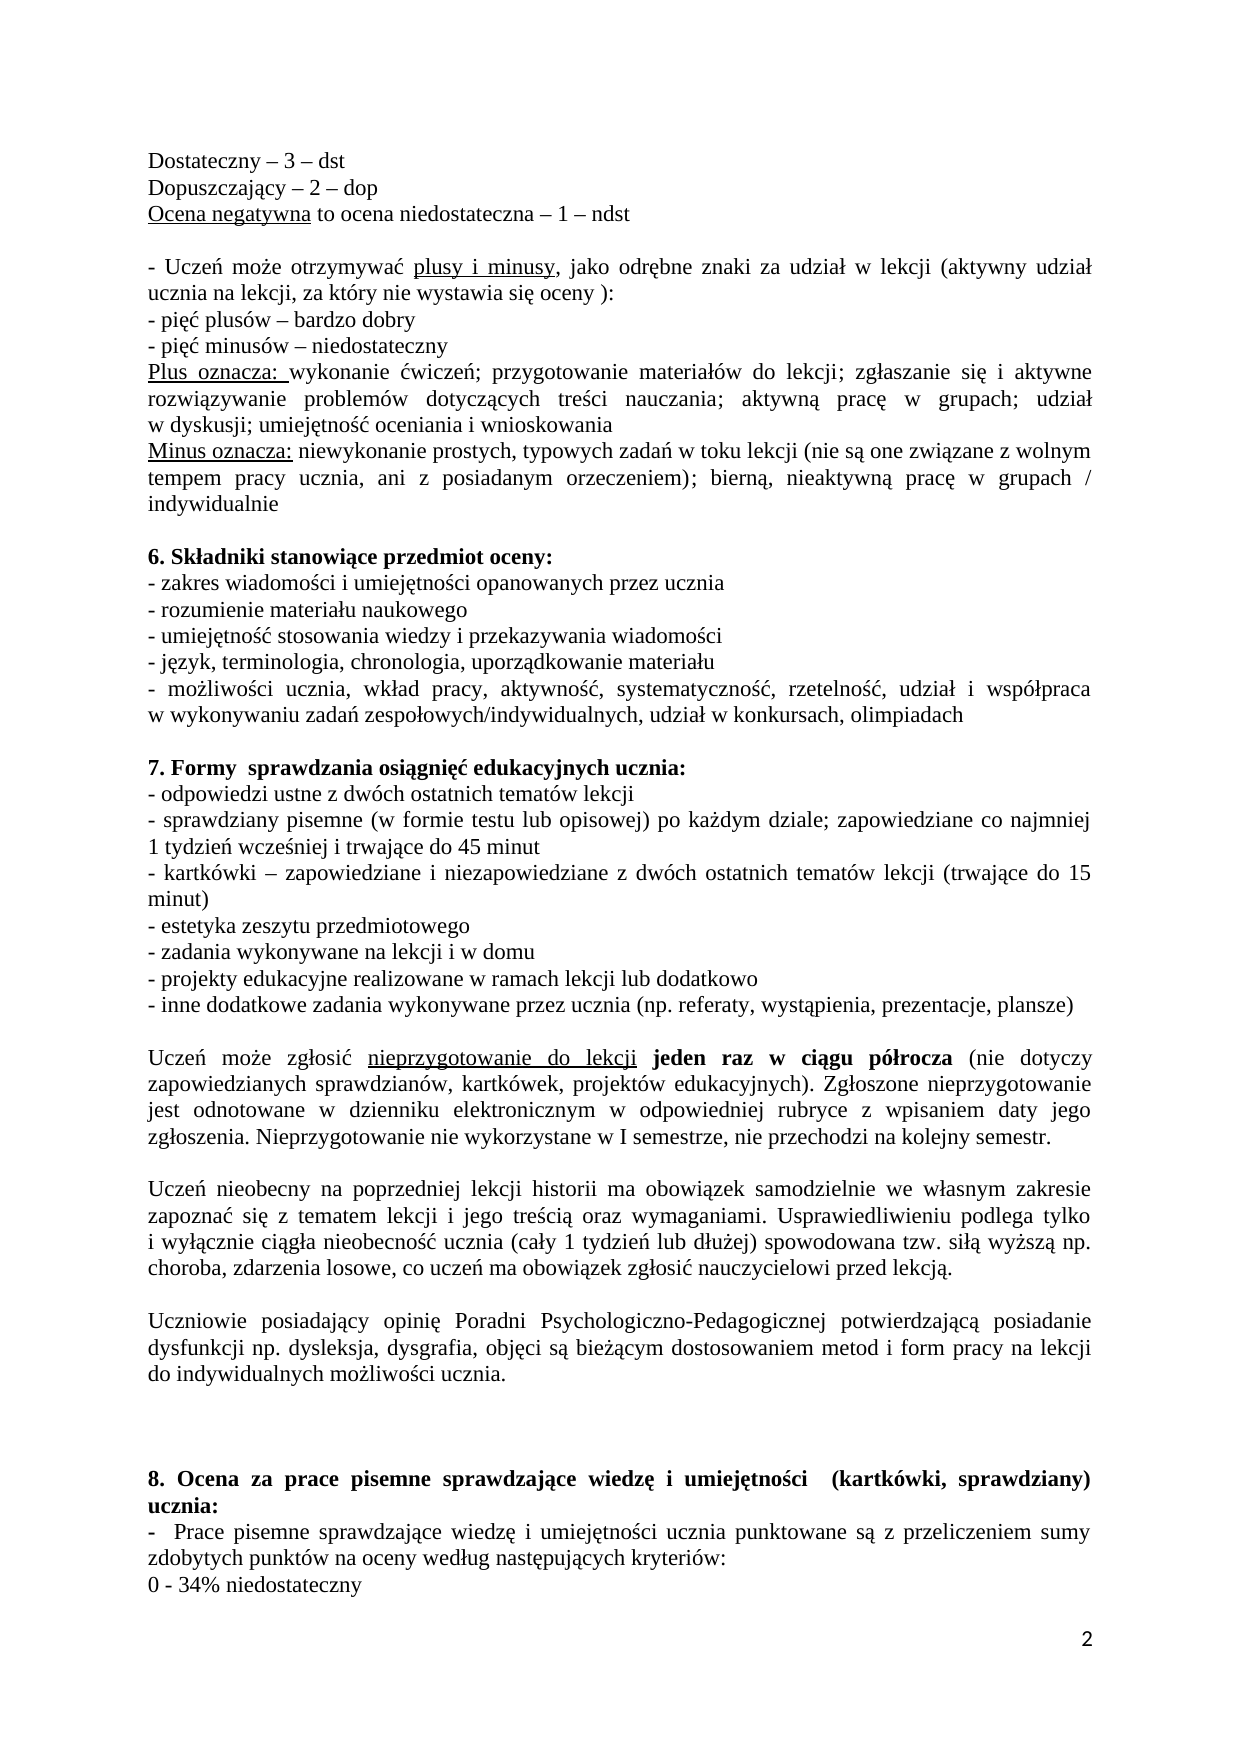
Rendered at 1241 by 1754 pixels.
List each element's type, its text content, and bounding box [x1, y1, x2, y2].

text - sprawdziany pisemne (w formie testu lub opisowej) po każdym dziale; zapowiedziane co najmniej 1 tydzień wcześniej i trwające do 45 minut [148, 806, 1093, 859]
text - rozumienie materiału naukowego [148, 596, 1093, 622]
text - umiejętność stosowania wiedzy i przekazywania wiadomości [148, 622, 1093, 648]
text Dostateczny – 3 – dst [148, 148, 1093, 174]
text Minus oznacza: niewykonanie prostych, typowych zadań w toku lekcji (nie są one związane z wolnym tempem pracy ucznia, ani z posiadanym orzeczeniem); bierną, nieaktywną pracę w grupach / indywidualnie [148, 437, 1093, 517]
text - pięć minusów – niedostateczny [148, 332, 1093, 358]
text Uczniowie posiadający opinię Poradni Psychologiczno-Pedagogicznej potwierdzającą posiadanie dysfunkcji np. dysleksja, dysgrafia, objęci są bieżącym dostosowaniem metod i form pracy na lekcji do indywidualnych możliwości ucznia. [148, 1307, 1093, 1386]
text - projekty edukacyjne realizowane w ramach lekcji lub dodatkowo [148, 964, 1093, 991]
text - zakres wiadomości i umiejętności opanowanych przez ucznia [148, 569, 1093, 596]
text 6. Składniki stanowiące przedmiot oceny: [148, 543, 1093, 569]
text - język, terminologia, chronologia, uporządkowanie materiału [148, 648, 1093, 675]
text Plus oznacza: wykonanie ćwiczeń; przygotowanie materiałów do lekcji; zgłaszanie się i aktywne rozwiązywanie problemów dotyczących treści nauczania; aktywną pracę w grupach; udział w dyskusji; umiejętność oceniania i wnioskowania [148, 358, 1093, 437]
text 7. Formy sprawdzania osiągnięć edukacyjnych ucznia: [148, 754, 1093, 780]
text - pięć plusów – bardzo dobry [148, 306, 1093, 332]
text 8. Ocena za prace pisemne sprawdzające wiedzę i umiejętności (kartkówki, sprawdziany) ucznia: [148, 1465, 1093, 1518]
text - możliwości ucznia, wkład pracy, aktywność, systematyczność, rzetelność, udział i współpraca w wykonywaniu zadań zespołowych/indywidualnych, udział w konkursach, olimpiadach [148, 675, 1093, 727]
text - estetyka zeszytu przedmiotowego [148, 912, 1093, 938]
text - Prace pisemne sprawdzające wiedzę i umiejętności ucznia punktowane są z przeliczeniem sumy zdobytych punktów na oceny według następujących kryteriów: [148, 1518, 1093, 1571]
text - kartkówki – zapowiedziane i niezapowiedziane z dwóch ostatnich tematów lekcji (trwające do 15 minut) [148, 859, 1093, 912]
text - Uczeń może otrzymywać plusy i minusy, jako odrębne znaki za udział w lekcji (aktywny udział ucznia na lekcji, za który nie wystawia się oceny ): [148, 253, 1093, 306]
text - inne dodatkowe zadania wykonywane przez ucznia (np. referaty, wystąpienia, prezentacje, plansze) [148, 991, 1093, 1017]
text - zadania wykonywane na lekcji i w domu [148, 938, 1093, 964]
text - odpowiedzi ustne z dwóch ostatnich tematów lekcji [148, 780, 1093, 806]
text Dopuszczający – 2 – dop [148, 174, 1093, 200]
text 0 - 34% niedostateczny [148, 1571, 1093, 1597]
text Uczeń nieobecny na poprzedniej lekcji historii ma obowiązek samodzielnie we własnym zakresie zapoznać się z tematem lekcji i jego treścią oraz wymaganiami. Usprawiedliwieniu podlega tylko i wyłącznie ciągła nieobecność ucznia (cały 1 tydzień lub dłużej) spowodowana tzw. siłą wyższą np. choroba, zdarzenia losowe, co uczeń ma obowiązek zgłosić nauczycielowi przed lekcją. [148, 1175, 1093, 1281]
text Ocena negatywna to ocena niedostateczna – 1 – ndst [148, 200, 1093, 227]
text Uczeń może zgłosić nieprzygotowanie do lekcji jeden raz w ciągu półrocza (nie dotyczy zapowiedzianych sprawdzianów, kartkówek, projektów edukacyjnych). Zgłoszone nieprzygotowanie jest odnotowane w dzienniku elektronicznym w odpowiedniej rubryce z wpisaniem daty jego zgłoszenia. Nieprzygotowanie nie wykorzystane w I semestrze, nie przechodzi na kolejny semestr. [148, 1044, 1093, 1149]
